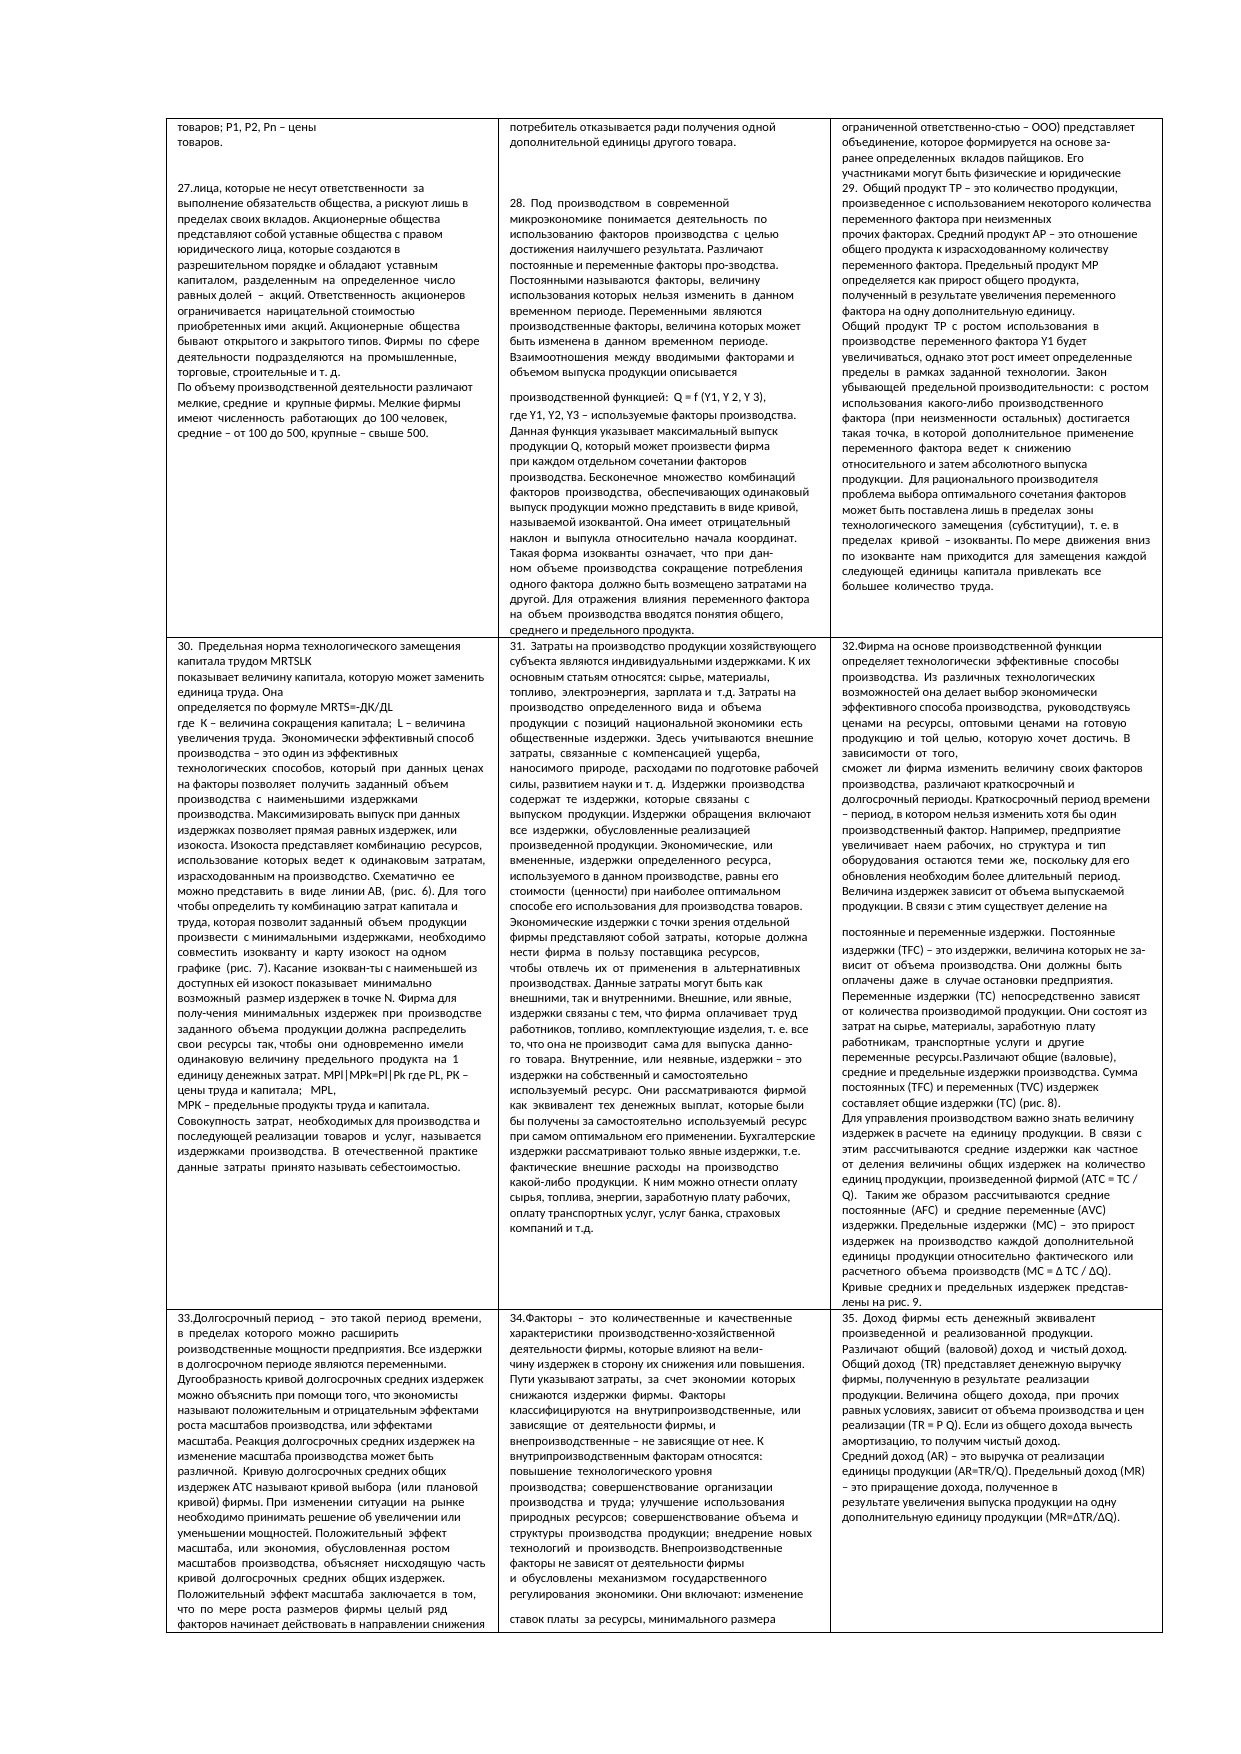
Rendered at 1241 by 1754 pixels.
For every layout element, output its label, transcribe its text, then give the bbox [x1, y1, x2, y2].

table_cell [831, 1310, 1162, 1632]
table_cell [831, 119, 1162, 637]
table_cell 30. Предельная норма технологического замещения капитала трудом MRTSLК показывает величину капитала, которую может заменить единица труда. Она определяется по формуле MRTS=-ДК/ДL где К – величина сокращения капитала; L – величина увеличения труда. Экономически эффективный способ производства – это один из эффективных технологических способов, который при данных ценах на факторы позволяет получить заданный объем производства с наименьшими издержками производства. Максимизировать выпуск при данных издержках позволяет прямая равных издержек, или изокоста. Изокоста представляет комбинацию ресурсов, использование которых ведет к одинаковым затратам, израсходованным на производство. Схематично ее можно представить в виде линии АВ, (рис. 6). Для того чтобы определить ту комбинацию затрат капитала и труда, которая позволит заданный объем продукции произвести с минимальными издержками, необходимо совместить изокванту и карту изокост на одном графике (рис. 7). Касание изокван-ты с наименьшей из доступных ей изокост показывает минимально возможный размер издержек в точке N. Фирма для полу-чения минимальных издержек при производстве заданного объема продукции должна распределить свои ресурсы так, чтобы они одновременно имели одинаковую величину предельного продукта на 1 единицу денежных затрат. MPl|MPk=Pl|Pk где РL, РК – цены труда и капитала; МРL, МРК – предельные продукты труда и капитала. Совокупность затрат, необходимых для производства и последующей реализации товаров и услуг, называется издержками производства. В отечественной практике данные затраты принято называть себестоимостью. [167, 638, 498, 1309]
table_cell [167, 119, 498, 637]
table_cell 31. Затраты на производство продукции хозяйствующего субъекта являются индивидуальными издержками. К их основным статьям относятся: сырье, материалы, топливо, электроэнергия, зарплата и т.д. Затраты на производство определенного вида и объема продукции с позиций национальной экономики есть общественные издержки. Здесь учитываются внешние затраты, связанные с компенсацией ущерба, наносимого природе, расходами по подготовке рабочей силы, развитием науки и т. д. Издержки производства содержат те издержки, которые связаны с выпуском продукции. Издержки обращения включают все издержки, обусловленные реализацией произведенной продукции. Экономические, или вмененные, издержки определенного ресурса, используемого в данном производстве, равны его стоимости (ценности) при наиболее оптимальном способе его использования для производства товаров. Экономические издержки с точки зрения отдельной фирмы представляют собой затраты, которые должна нести фирма в пользу поставщика ресурсов, чтобы отвлечь их от применения в альтернативных производствах. Данные затраты могут быть как внешними, так и внутренними. Внешние, или явные, издержки связаны с тем, что фирма оплачивает труд работников, топливо, комплектующие изделия, т. е. все то, что она не производит сама для выпуска данно- го товара. Внутренние, или неявные, издержки – это издержки на собственный и самостоятельно используемый ресурс. Они рассматриваются фирмой как эквивалент тех денежных выплат, которые были бы получены за самостоятельно используемый ресурс при самом оптимальном его применении. Бухгалтерские издержки рассматривают только явные издержки, т.е. фактические внешние расходы на производство какой-либо продукции. К ним можно отнести оплату сырья, топлива, энергии, заработную плату рабочих, оплату транспортных услуг, услуг банка, страховых компаний и т.д. [499, 638, 830, 1309]
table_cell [499, 119, 830, 637]
table_cell 32.Фирма на основе производственной функции определяет технологически эффективные способы производства. Из различных технологических возможностей она делает выбор экономически эффективного способа производства, руководствуясь ценами на ресурсы, оптовыми ценами на готовую продукцию и той целью, которую хочет достичь. В зависимости от того, сможет ли фирма изменить величину своих факторов производства, различают краткосрочный и долгосрочный периоды. Краткосрочный период времени – период, в котором нельзя изменить хотя бы один производственный фактор. Например, предприятие увеличивает наем рабочих, но структура и тип оборудования остаются теми же, поскольку для его обновления необходим более длительный период. Величина издержек зависит от объема выпускаемой продукции. В связи с этим существует деление на постоянные и переменные издержки. Постоянные издержки (TFC) – это издержки, величина которых не за- висит от объема производства. Они должны быть оплачены даже в случае остановки предприятия. Переменные издержки (TC) непосредственно зависят от количества производимой продукции. Они состоят из затрат на сырье, материалы, заработную плату работникам, транспортные услуги и другие переменные ресурсы.Различают общие (валовые), средние и предельные издержки производства. Сумма постоянных (TFC) и переменных (TVC) издержек составляет общие издержки (ТС) (рис. 8). Для управления производством важно знать величину издержек в расчете на единицу продукции. В связи с этим рассчитываются средние издержки как частное от деления величины общих издержек на количество единиц продукции, произведенной фирмой (ATC = TC / Q). Таким же образом рассчитываются средние постоянные (AFС) и средние переменные (AVС) издержки. Предельные издержки (МС) – это прирост издержек на производство каждой дополнительной единицы продукции относительно фактического или расчетного объема производств (MC = Δ TC / ΔQ). Кривые средних и предельных издержек представ- лены на рис. 9. [831, 638, 1162, 1309]
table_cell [167, 1310, 498, 1632]
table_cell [499, 1310, 830, 1632]
